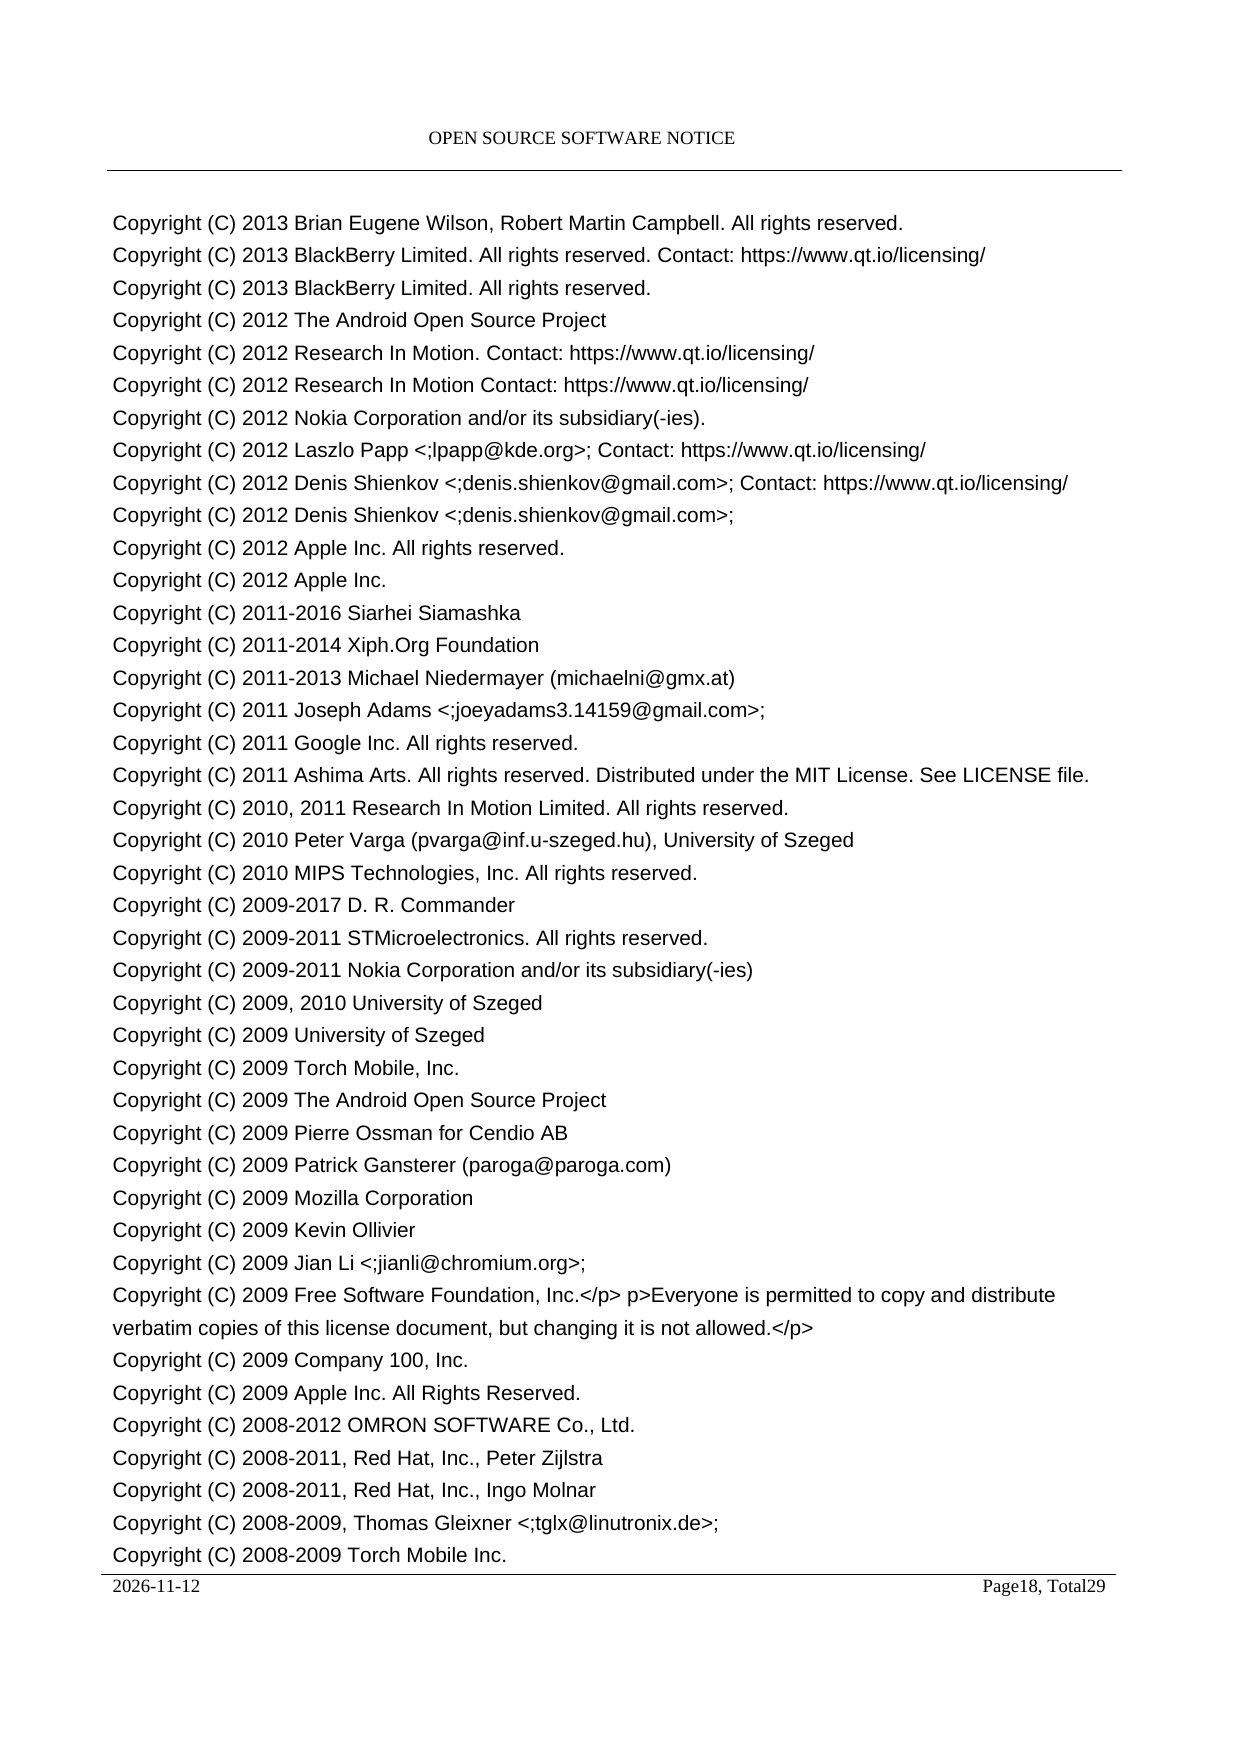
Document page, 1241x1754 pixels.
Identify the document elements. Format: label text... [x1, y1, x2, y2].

text Copyright (C) 2010 MIPS Technologies, Inc. All rights reserved. [112, 856, 1128, 889]
text Copyright (C) 2009-2017 D. R. Commander [112, 889, 1128, 921]
text Copyright (C) 2012 Research In Motion. Contact: https://www.qt.io/licensing/ [112, 336, 1128, 369]
text Copyright (C) 2009 The Android Open Source Project [112, 1084, 1128, 1116]
text Copyright (C) 2008-2011, Red Hat, Inc., Peter Zijlstra [112, 1441, 1128, 1474]
text Copyright (C) 2009 Jian Li <;jianli@chromium.org>; [112, 1246, 1128, 1279]
text Copyright (C) 2009, 2010 University of Szeged [112, 986, 1128, 1019]
text Copyright (C) 2012 Denis Shienkov <;denis.shienkov@gmail.com>; [112, 499, 1128, 531]
text Copyright (C) 2013 BlackBerry Limited. All rights reserved. Contact: https://www.qt.io/licensing/ [112, 239, 1128, 271]
text Copyright (C) 2009 Free Software Foundation, Inc.</p> p>Everyone is permitted to copy and distribute verbatim copies of this license document, but changing it is not allowed.</p> [112, 1279, 1128, 1344]
text Copyright (C) 2009-2011 STMicroelectronics. All rights reserved. [112, 921, 1128, 954]
text Copyright (C) 2012 Research In Motion Contact: https://www.qt.io/licensing/ [112, 369, 1128, 401]
text Copyright (C) 2009 Torch Mobile, Inc. [112, 1051, 1128, 1084]
text Copyright (C) 2009-2011 Nokia Corporation and/or its subsidiary(-ies) [112, 954, 1128, 986]
text Copyright (C) 2009 University of Szeged [112, 1019, 1128, 1051]
text Copyright (C) 2008-2011, Red Hat, Inc., Ingo Molnar [112, 1474, 1128, 1506]
text Copyright (C) 2012 Denis Shienkov <;denis.shienkov@gmail.com>; Contact: https://www.qt.io/licensing/ [112, 466, 1128, 499]
text Copyright (C) 2009 Patrick Gansterer (paroga@paroga.com) [112, 1149, 1128, 1181]
text Copyright (C) 2011 Google Inc. All rights reserved. [112, 726, 1128, 759]
text Copyright (C) 2009 Apple Inc. All Rights Reserved. [112, 1376, 1128, 1409]
text Copyright (C) 2009 Company 100, Inc. [112, 1344, 1128, 1376]
text Copyright (C) 2012 Apple Inc. [112, 564, 1128, 596]
text Copyright (C) 2009 Kevin Ollivier [112, 1214, 1128, 1246]
text Copyright (C) 2011-2013 Michael Niedermayer (michaelni@gmx.at) [112, 661, 1128, 694]
text Copyright (C) 2012 Apple Inc. All rights reserved. [112, 531, 1128, 564]
text Copyright (C) 2012 Nokia Corporation and/or its subsidiary(-ies). [112, 401, 1128, 434]
text Copyright (C) 2011-2014 Xiph.Org Foundation [112, 629, 1128, 661]
text Copyright (C) 2010, 2011 Research In Motion Limited. All rights reserved. [112, 791, 1128, 824]
text Copyright (C) 2011 Joseph Adams <;joeyadams3.14159@gmail.com>; [112, 694, 1128, 726]
text Copyright (C) 2013 Brian Eugene Wilson, Robert Martin Campbell. All rights reserved. [112, 206, 1128, 239]
text Copyright (C) 2013 BlackBerry Limited. All rights reserved. [112, 271, 1128, 304]
text Copyright (C) 2008-2012 OMRON SOFTWARE Co., Ltd. [112, 1409, 1128, 1441]
text Copyright (C) 2009 Pierre Ossman for Cendio AB [112, 1116, 1128, 1149]
text Copyright (C) 2010 Peter Varga (pvarga@inf.u-szeged.hu), University of Szeged [112, 824, 1128, 856]
text Copyright (C) 2012 Laszlo Papp <;lpapp@kde.org>; Contact: https://www.qt.io/licensing/ [112, 434, 1128, 466]
text Copyright (C) 2012 The Android Open Source Project [112, 304, 1128, 336]
text Copyright (C) 2008-2009 Torch Mobile Inc. [112, 1539, 1128, 1571]
text Copyright (C) 2011-2016 Siarhei Siamashka [112, 596, 1128, 629]
text Copyright (C) 2011 Ashima Arts. All rights reserved. Distributed under the MIT License. See LICENSE file. [112, 759, 1128, 791]
text Copyright (C) 2008-2009, Thomas Gleixner <;tglx@linutronix.de>; [112, 1506, 1128, 1539]
text Copyright (C) 2009 Mozilla Corporation [112, 1181, 1128, 1214]
